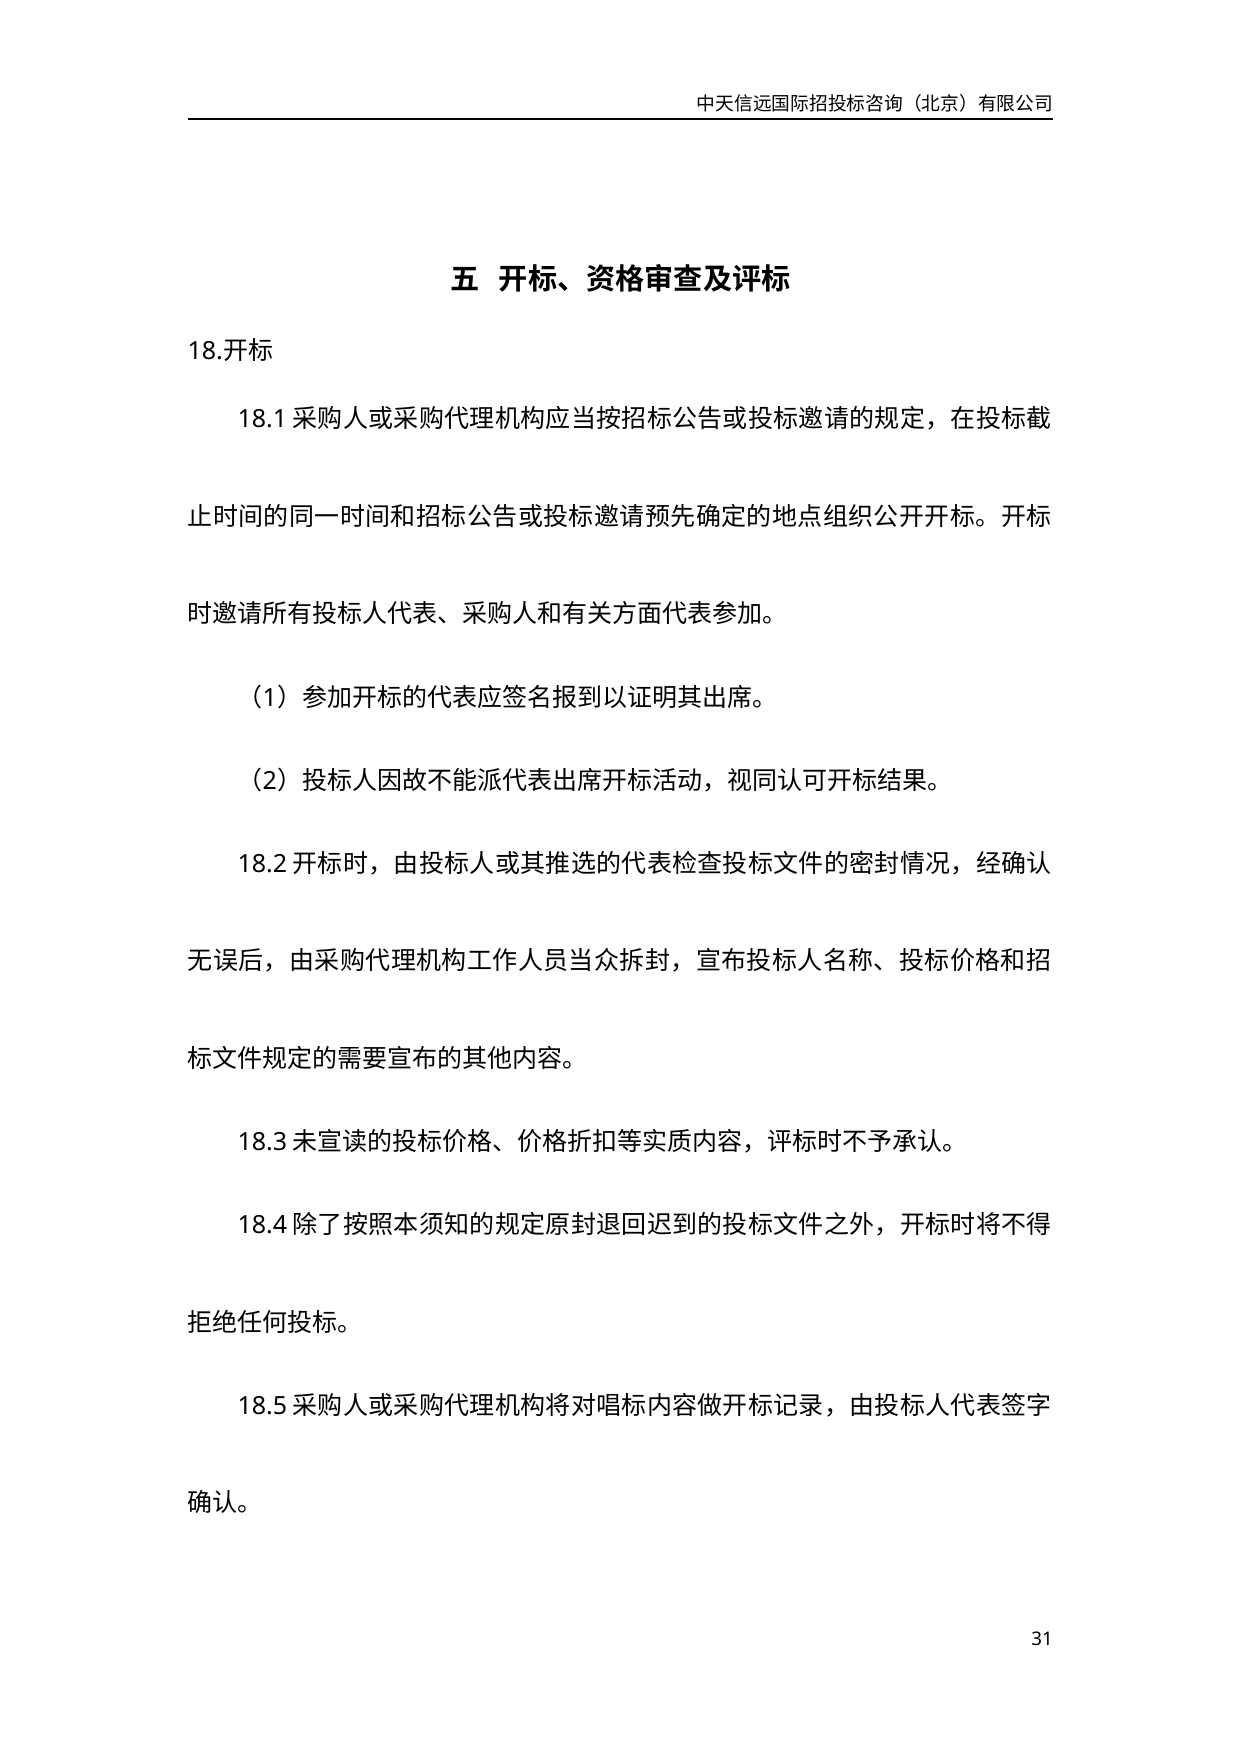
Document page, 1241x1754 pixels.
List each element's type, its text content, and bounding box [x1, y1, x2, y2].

text 18.4除了按照本须知的规定原封退回迟到的投标文件之外，开标时将不得拒绝任何投标。 [187, 1190, 1053, 1353]
text （2）投标人因故不能派代表出席开标活动，视同认可开标结果。 [187, 746, 1053, 811]
text 18.1采购人或采购代理机构应当按招标公告或投标邀请的规定，在投标截止时间的同一时间和招标公告或投标邀请预先确定的地点组织公开开标。开标时邀请所有投标人代表、采购人和有关方面代表参加。 [187, 384, 1053, 644]
subtitle 五 开标、资格审查及评标 [187, 244, 1053, 309]
text 18.3未宣读的投标价格、价格折扣等实质内容，评标时不予承认。 [187, 1107, 1053, 1172]
text 18.5采购人或采购代理机构将对唱标内容做开标记录，由投标人代表签字确认。 [187, 1371, 1053, 1533]
text 18.开标 [187, 330, 1053, 366]
text 18.2开标时，由投标人或其推选的代表检查投标文件的密封情况，经确认无误后，由采购代理机构工作人员当众拆封，宣布投标人名称、投标价格和招标文件规定的需要宣布的其他内容。 [187, 829, 1053, 1089]
text （1）参加开标的代表应签名报到以证明其出席。 [187, 663, 1053, 728]
